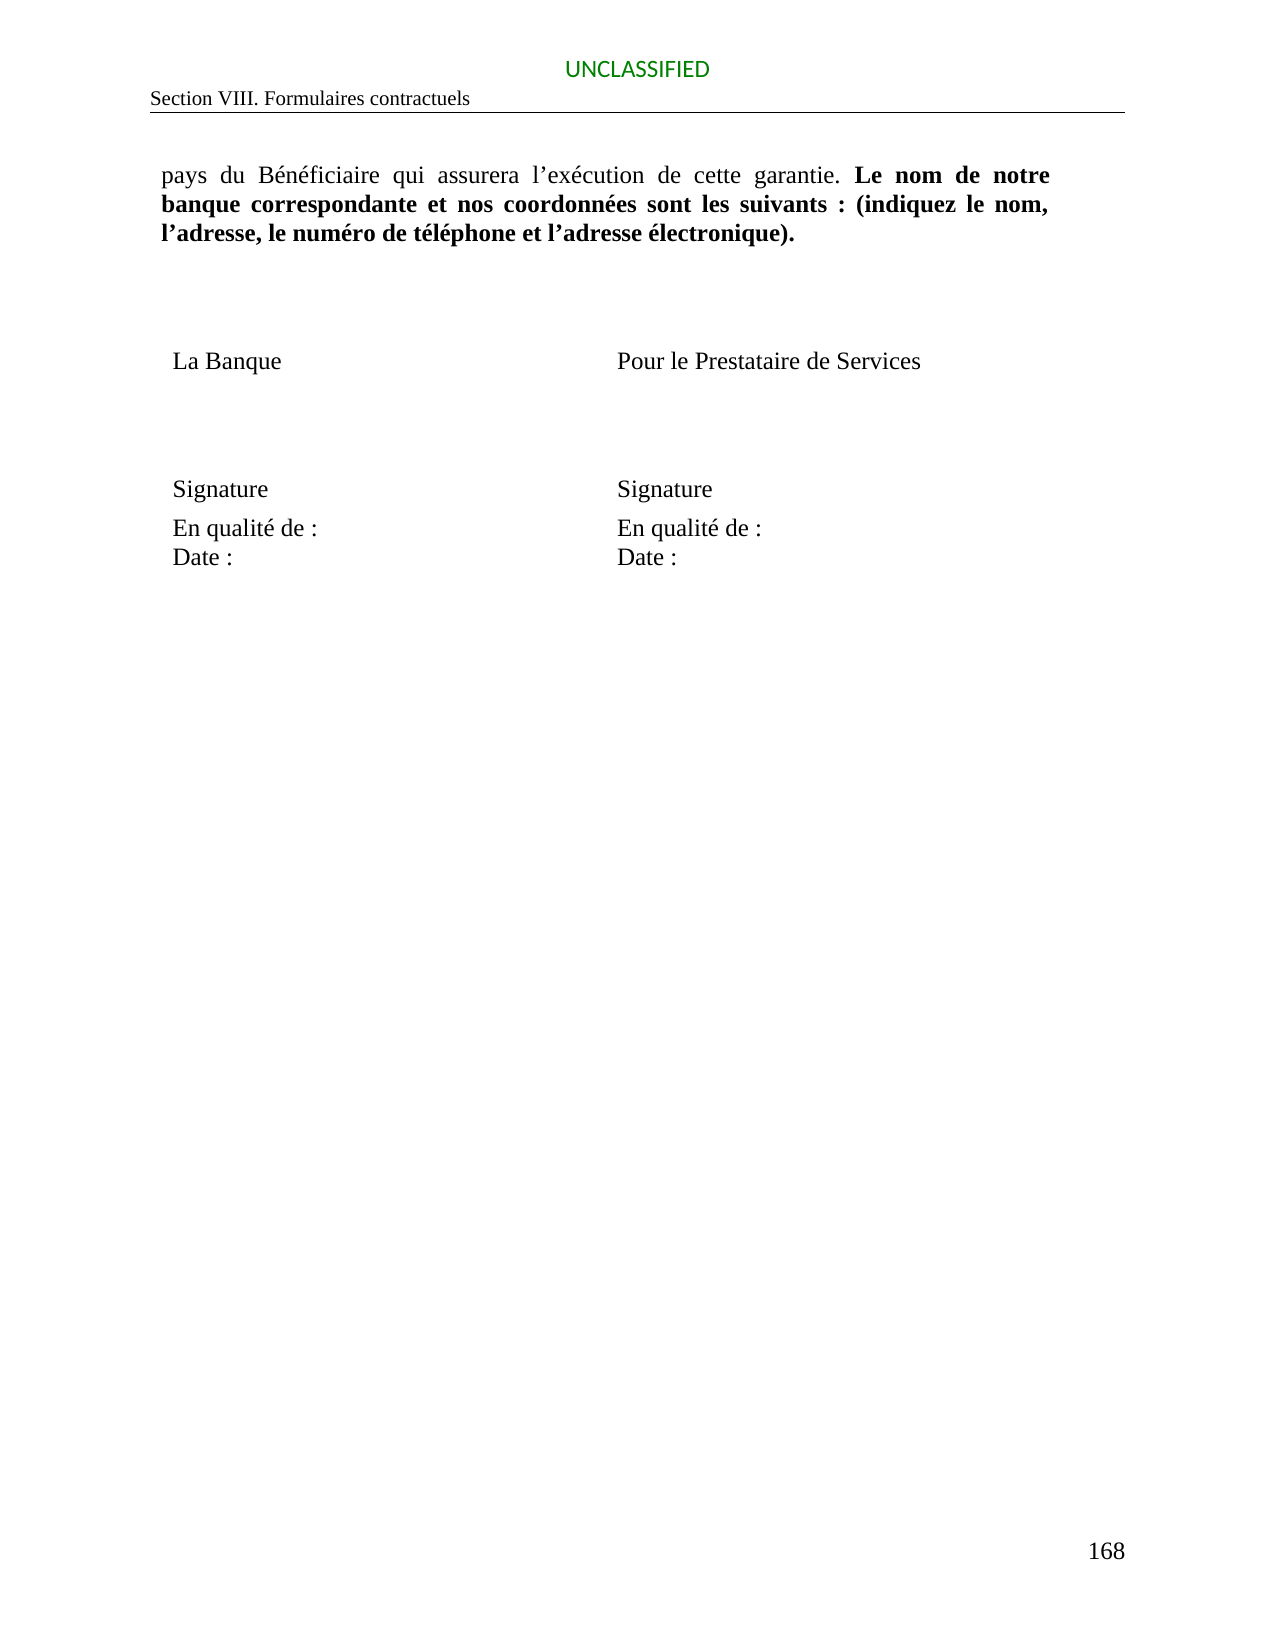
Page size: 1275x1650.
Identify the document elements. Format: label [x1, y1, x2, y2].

table_header [150, 150, 1061, 607]
